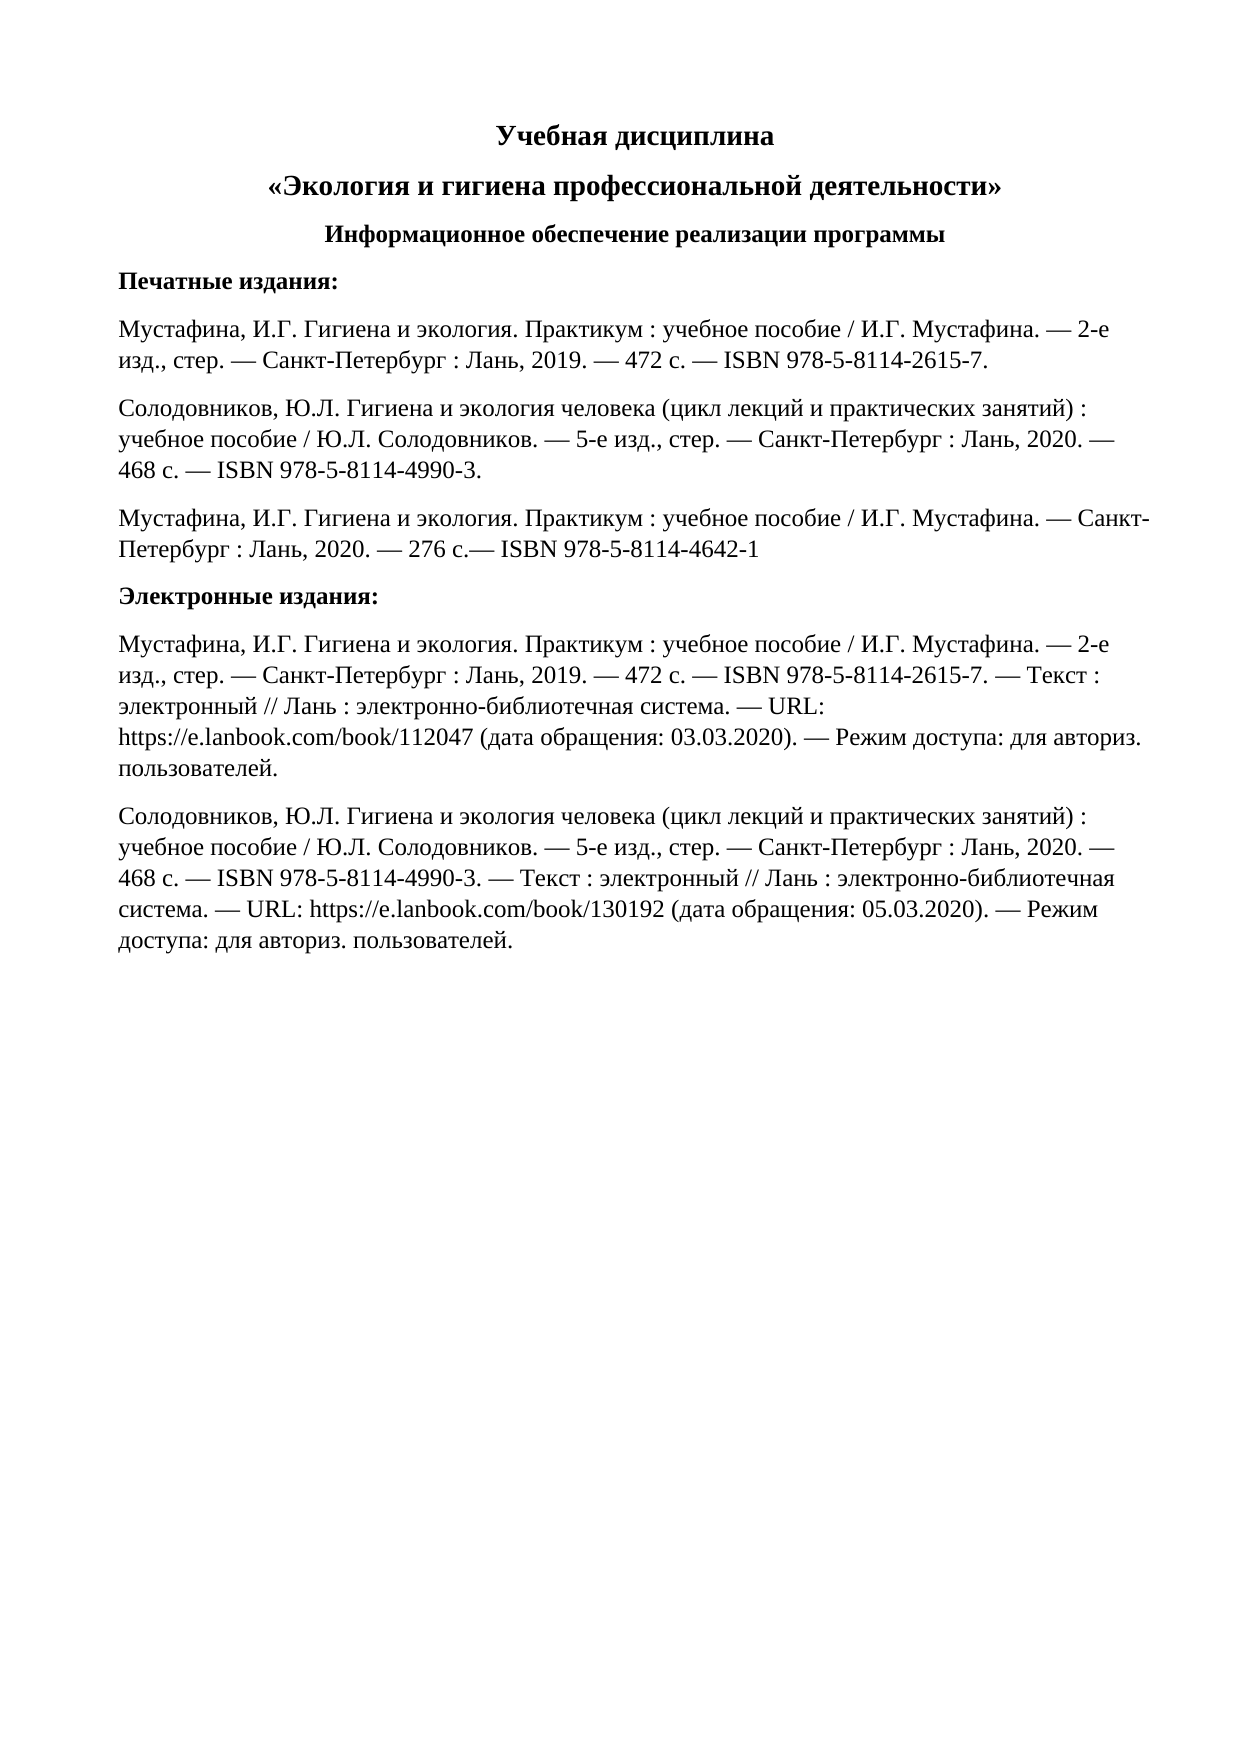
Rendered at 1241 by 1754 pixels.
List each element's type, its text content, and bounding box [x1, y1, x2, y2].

text Мустафина, И.Г. Гигиена и экология. Практикум : учебное пособие / И.Г. Мустафина. — 2-е изд., стер. — Санкт-Петербург : Лань, 2019. — 472 с. — ISBN 978-5-8114-2615-7. — Текст : электронный // Лань : электронно-библиотечная система. — URL: https://e.lanbook.com/book/112047 (дата обращения: 03.03.2020). — Режим доступа: для авториз. пользователей. [118, 629, 1152, 782]
text Солодовников, Ю.Л. Гигиена и экология человека (цикл лекций и практических занятий) : учебное пособие / Ю.Л. Солодовников. — 5-е изд., стер. — Санкт-Петербург : Лань, 2020. — 468 с. — ISBN 978-5-8114-4990-3. — Текст : электронный // Лань : электронно-библиотечная система. — URL: https://e.lanbook.com/book/130192 (дата обращения: 05.03.2020). — Режим доступа: для авториз. пользователей. [118, 801, 1152, 954]
text Информационное обеспечение реализации программы [118, 219, 1152, 247]
text Солодовников, Ю.Л. Гигиена и экология человека (цикл лекций и практических занятий) : учебное пособие / Ю.Л. Солодовников. — 5-е изд., стер. — Санкт-Петербург : Лань, 2020. — 468 с. — ISBN 978-5-8114-4990-3. [118, 393, 1152, 484]
text Мустафина, И.Г. Гигиена и экология. Практикум : учебное пособие / И.Г. Мустафина. — Санкт-Петербург : Лань, 2020. — 276 с.— ISBN 978-5-8114-4642-1 [118, 503, 1152, 562]
text Печатные издания: [118, 266, 1152, 295]
text Электронные издания: [118, 581, 1152, 610]
text Учебная дисциплина «Экология и гигиена профессиональной деятельности» [118, 118, 1152, 202]
text Мустафина, И.Г. Гигиена и экология. Практикум : учебное пособие / И.Г. Мустафина. — 2-е изд., стер. — Санкт-Петербург : Лань, 2019. — 472 с. — ISBN 978-5-8114-2615-7. [118, 314, 1152, 374]
